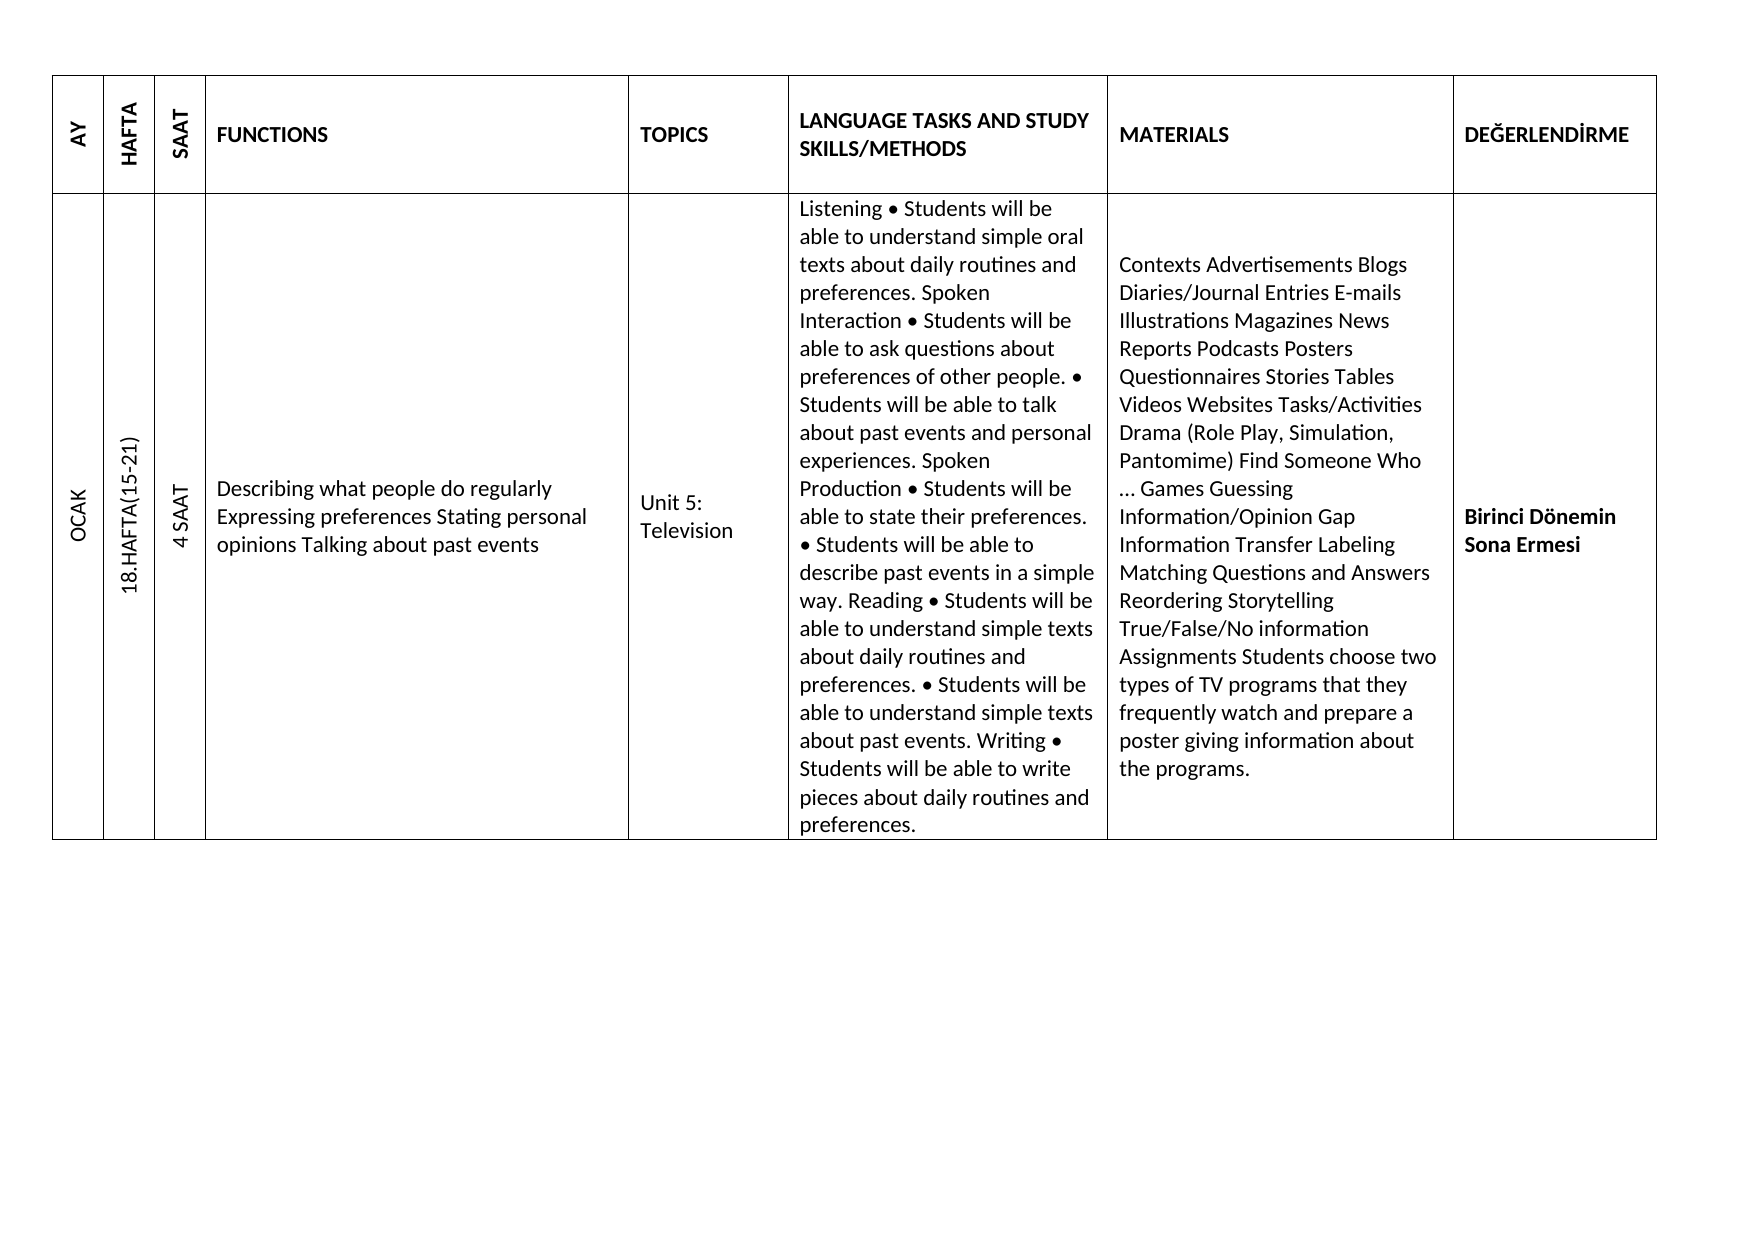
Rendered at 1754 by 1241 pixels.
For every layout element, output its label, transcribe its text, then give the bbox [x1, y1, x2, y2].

table_header LANGUAGE TASKS AND STUDY SKILLS/METHODS [789, 76, 1107, 193]
table_cell Unit 5: Television [629, 194, 788, 839]
table_cell Describing what people do regularly Expressing preferences Stating personal opinions Talking about past events [206, 194, 628, 839]
table_header MATERIALS [1108, 76, 1453, 193]
table_header AY [53, 76, 103, 193]
table_header SAAT [155, 76, 205, 193]
table_cell 4 SAAT [155, 194, 205, 839]
table_cell 18.HAFTA(15-21) [104, 194, 154, 839]
table_header DEĞERLENDİRME [1454, 76, 1656, 193]
table_header HAFTA [104, 76, 154, 193]
table_header FUNCTIONS [206, 76, 628, 193]
table_cell Contexts Advertisements Blogs Diaries/Journal Entries E-mails Illustrations Magazines News Reports Podcasts Posters Questionnaires Stories Tables Videos Websites Tasks/Activities Drama (Role Play, Simulation, Pantomime) Find Someone Who … Games Guessing Information/Opinion Gap Information Transfer Labeling Matching Questions and Answers Reordering Storytelling True/False/No information Assignments Students choose two types of TV programs that they frequently watch and prepare a poster giving information about the programs. [1108, 194, 1453, 839]
table_cell OCAK [53, 194, 103, 839]
table_cell Listening • Students will be able to understand simple oral texts about daily routines and preferences. Spoken Interaction • Students will be able to ask questions about preferences of other people. • Students will be able to talk about past events and personal experiences. Spoken Production • Students will be able to state their preferences. • Students will be able to describe past events in a simple way. Reading • Students will be able to understand simple texts about daily routines and preferences. • Students will be able to understand simple texts about past events. Writing • Students will be able to write pieces about daily routines and preferences. [789, 194, 1107, 839]
table_header TOPICS [629, 76, 788, 193]
table_cell Birinci Dönemin Sona Ermesi [1454, 194, 1656, 839]
